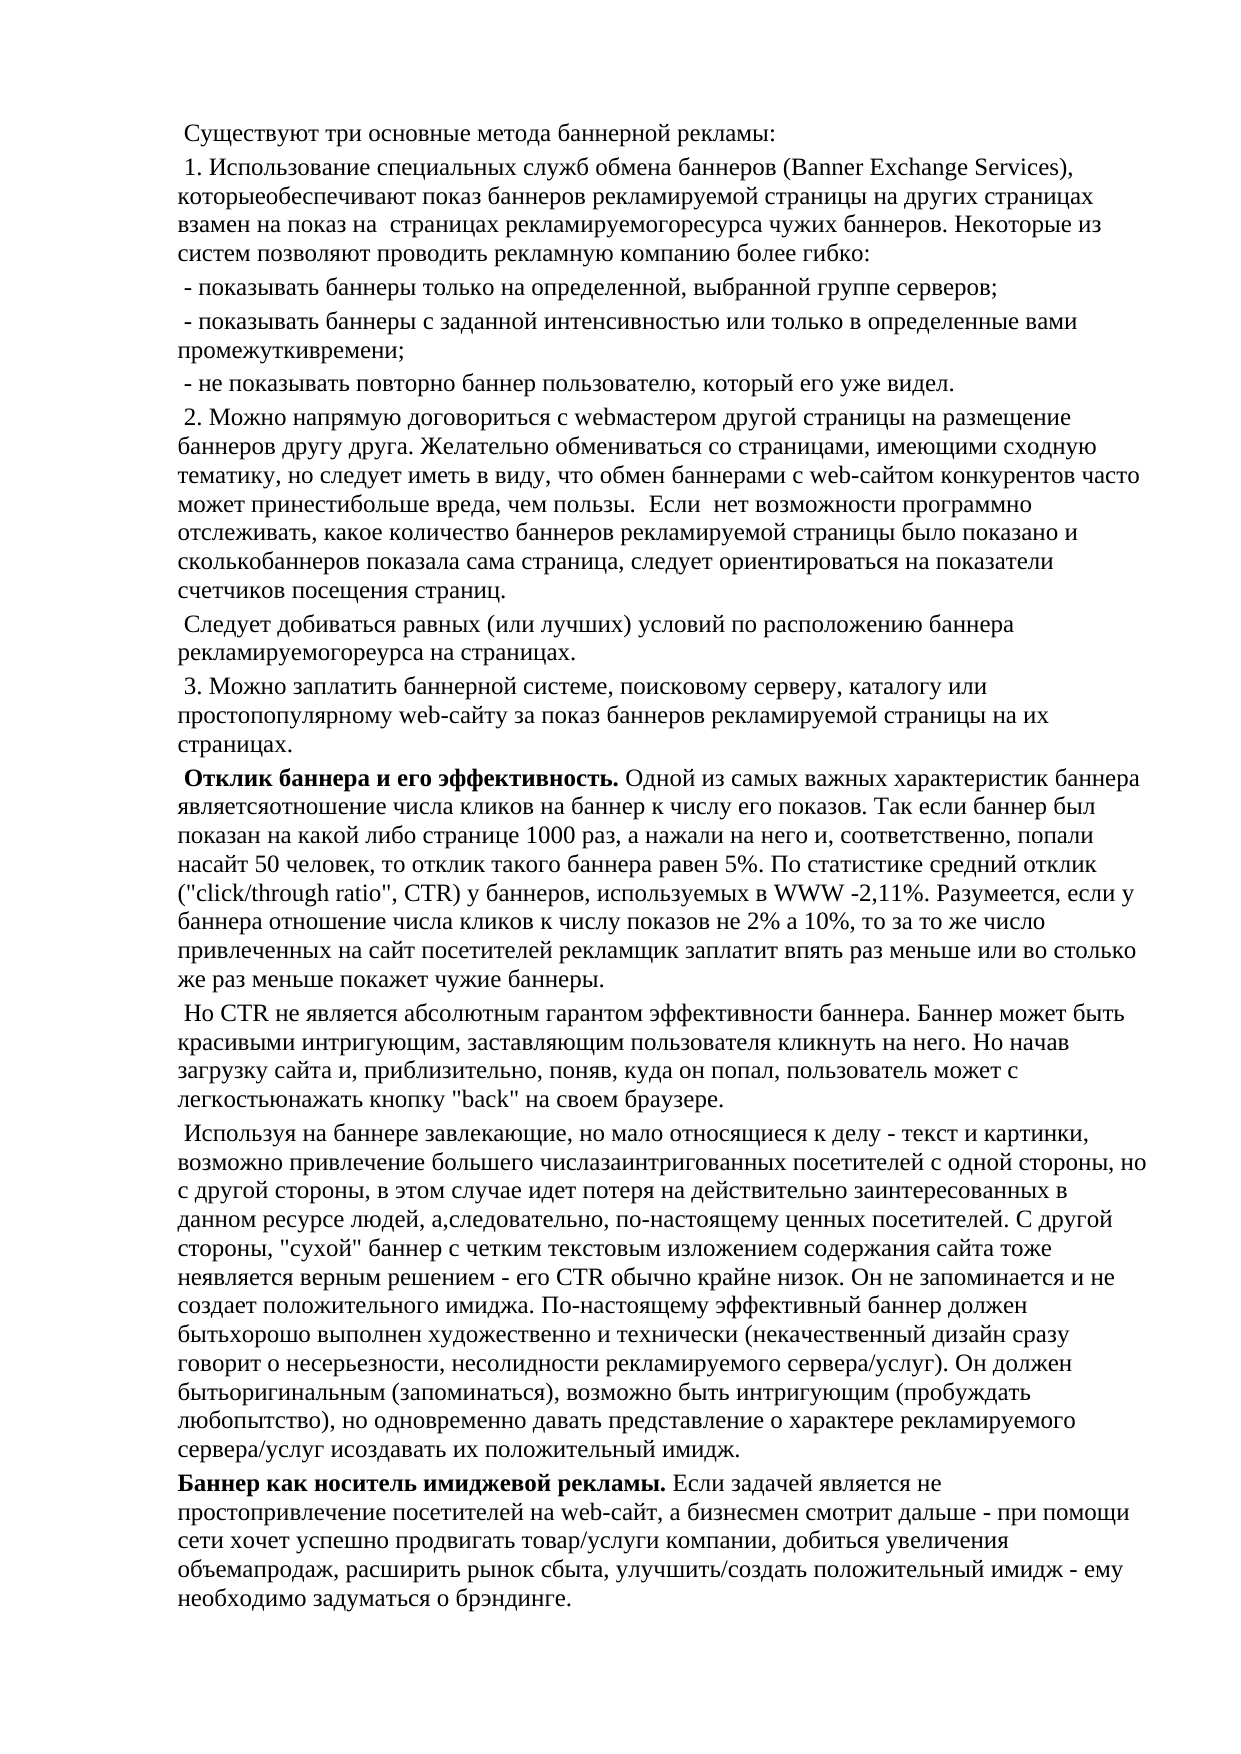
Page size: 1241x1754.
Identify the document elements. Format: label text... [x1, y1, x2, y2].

text 1. Использование специальных служб обмена баннеров (Banner Exchange Services), которыеобеспечивают показ баннеров рекламируемой страницы на других страницах взамен на показ на страницах рекламируемогоресурса чужих баннеров. Некоторые из систем позволяют проводить рекламную компанию более гибко: [177, 152, 1152, 267]
text - показывать баннеры с заданной интенсивностью или только в определенные вами промежуткивремени; [177, 306, 1152, 363]
text Баннер как носитель имиджевой рекламы. Если задачей является не простопривлечение посетителей на web-сайт, а бизнесмен смотрит дальше - при помощи сети хочет успешно продвигать товар/услуги компании, добиться увеличения объемапродаж, расширить рынок сбыта, улучшить/создать положительный имидж - ему необходимо задуматься о брэндинге. [177, 1468, 1152, 1612]
text Отклик баннера и его эффективность. Одной из самых важных характеристик баннера являетсяотношение числа кликов на баннер к числу его показов. Так если баннер был показан на какой либо странице 1000 раз, а нажали на него и, соответственно, попали насайт 50 человек, то отклик такого баннера равен 5%. По статистике средний отклик ("click/through ratio", CTR) у баннеров, используемых в WWW -2,11%. Разумеется, если у баннера отношение числа кликов к числу показов не 2% а 10%, то за то же число привлеченных на сайт посетителей рекламщик заплатит впять раз меньше или во столько же раз меньше покажет чужие баннеры. [177, 763, 1152, 993]
text - не показывать повторно баннер пользователю, который его уже видел. [177, 368, 1152, 397]
text - показывать баннеры только на определенной, выбранной группе серверов; [177, 272, 1152, 301]
text Следует добиваться равных (или лучших) условий по расположению баннера рекламируемогореурса на страницах. [177, 609, 1152, 666]
text 2. Можно напрямую договориться с webмастером другой страницы на размещение баннеров другу друга. Желательно обмениваться со страницами, имеющими сходную тематику, но следует иметь в виду, что обмен баннерами с web-сайтом конкурентов часто может принестибольше вреда, чем пользы. Если нет возможности программно отслеживать, какое количество баннеров рекламируемой страницы было показано и сколькобаннеров показала сама страница, следует ориентироваться на показатели счетчиков посещения страниц. [177, 402, 1152, 604]
text Существуют три основные метода баннерной рекламы: [177, 118, 1152, 147]
text Но CTR не является абсолютным гарантом эффективности баннера. Баннер может быть красивыми интригующим, заставляющим пользователя кликнуть на него. Но начав загрузку сайта и, приблизительно, поняв, куда он попал, пользователь может с легкостьюнажать кнопку "back" на своем браузере. [177, 998, 1152, 1113]
text Используя на баннере завлекающие, но мало относящиеся к делу - текст и картинки, возможно привлечение большего числазаинтригованных посетителей с одной стороны, но с другой стороны, в этом случае идет потеря на действительно заинтересованных в данном ресурсе людей, а,следовательно, по-настоящему ценных посетителей. С другой стороны, "сухой" баннер с четким текстовым изложением содержания сайта тоже неявляется верным решением - его CTR обычно крайне низок. Он не запоминается и не создает положительного имиджа. По-настоящему эффективный баннер должен бытьхорошо выполнен художественно и технически (некачественный дизайн сразу говорит о несерьезности, несолидности рекламируемого сервера/услуг). Он должен бытьоригинальным (запоминаться), возможно быть интригующим (пробуждать любопытство), но одновременно давать представление о характере рекламируемого сервера/услуг исоздавать их положительный имидж. [177, 1118, 1152, 1463]
text 3. Можно заплатить баннерной системе, поисковому серверу, каталогу или простопопулярному web-сайту за показ баннеров рекламируемой страницы на их страницах. [177, 671, 1152, 758]
